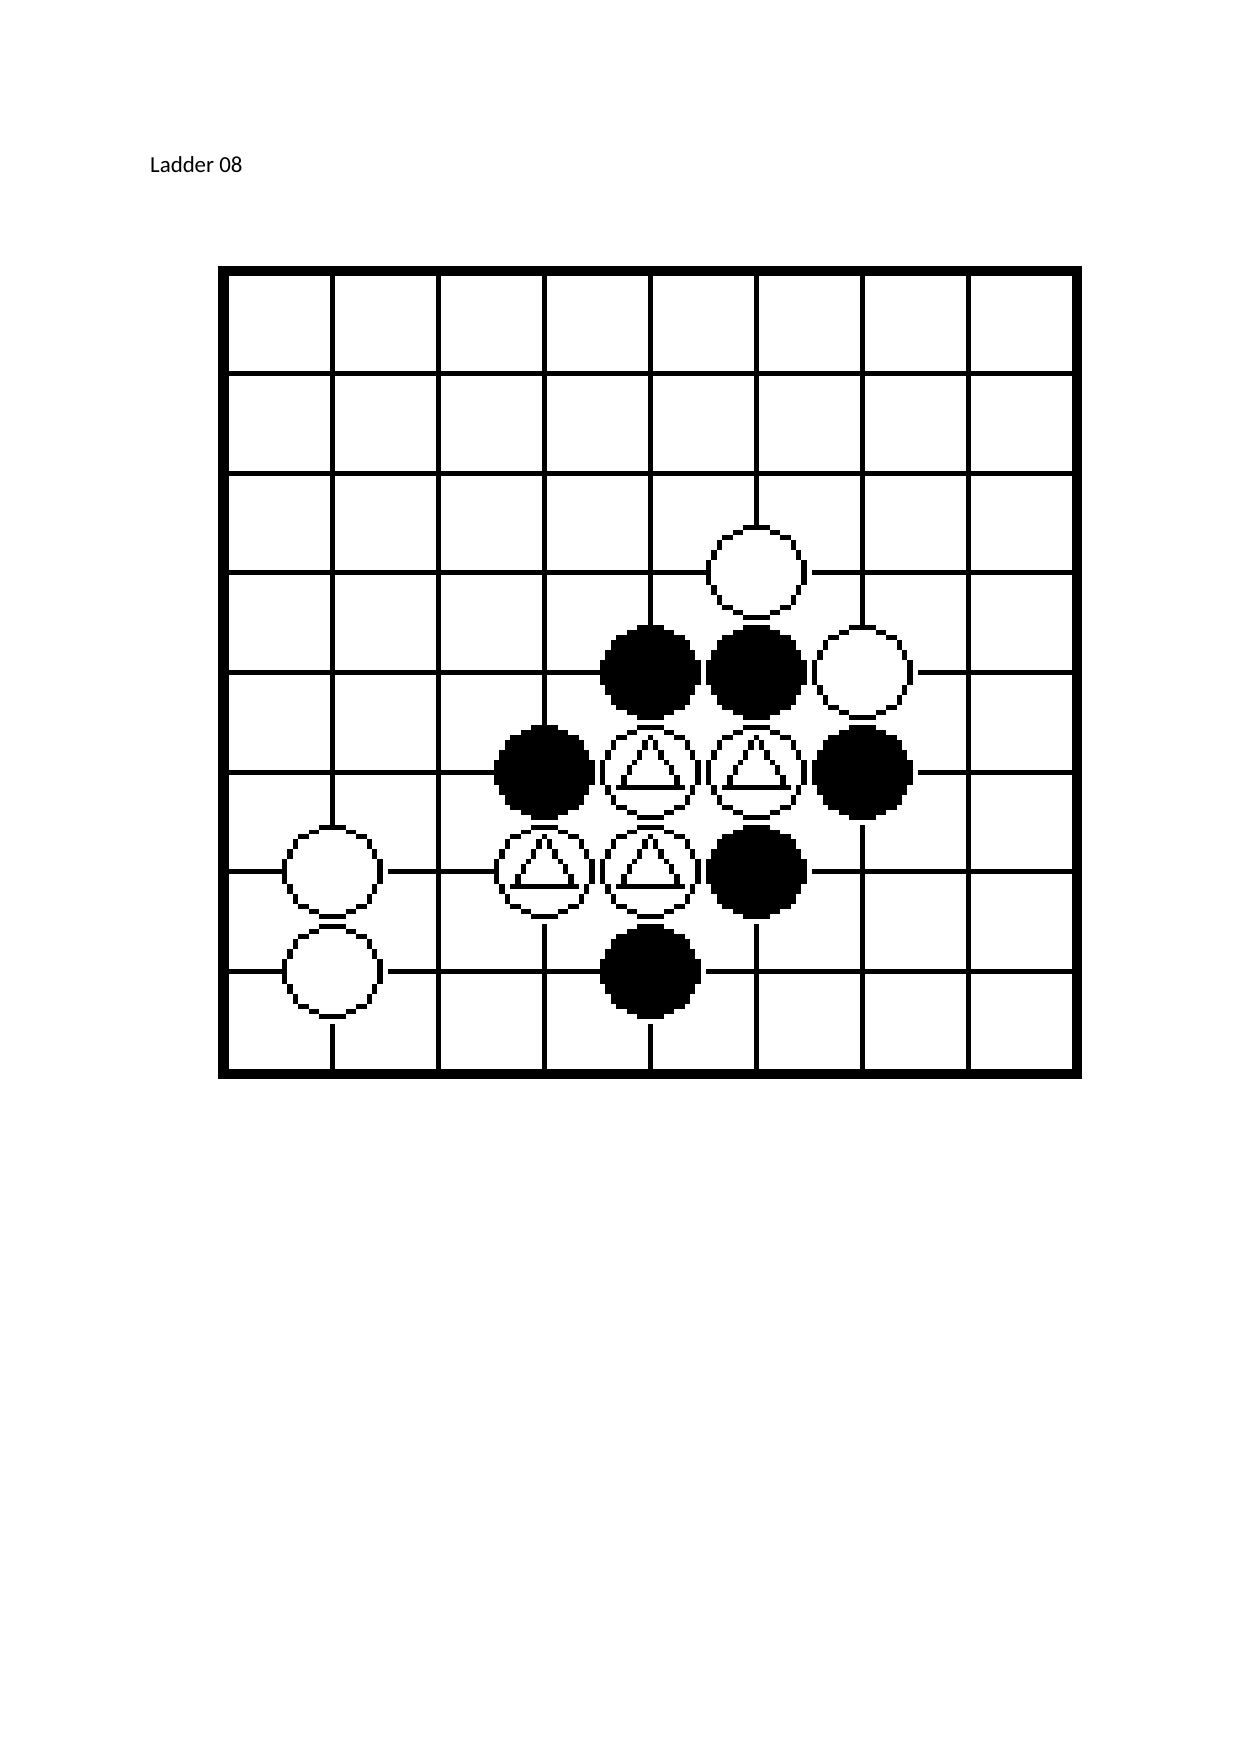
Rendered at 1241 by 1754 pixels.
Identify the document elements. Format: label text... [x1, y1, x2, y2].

picture [150, 203, 1157, 1149]
text Ladder 08 [150, 150, 1090, 178]
